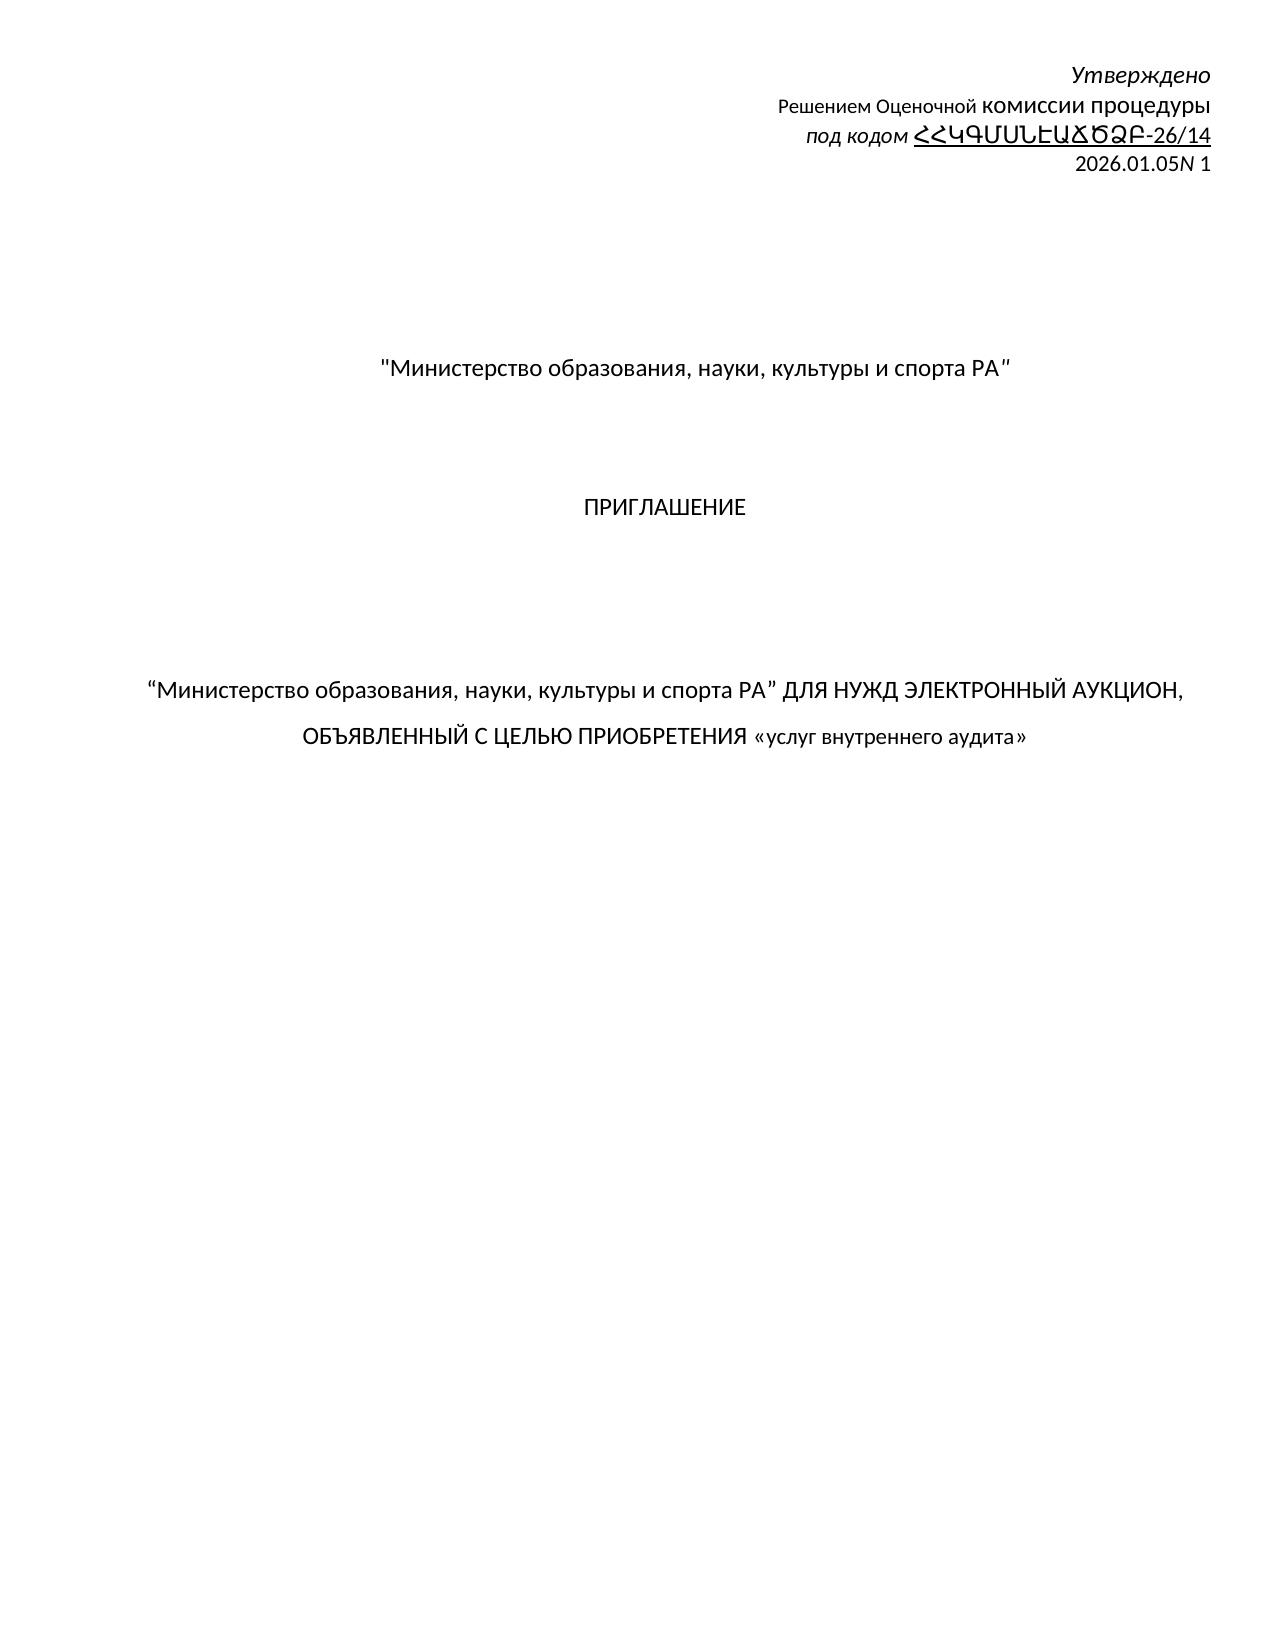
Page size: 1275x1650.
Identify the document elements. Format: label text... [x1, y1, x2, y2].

text “Министерство образования, науки, культуры и спорта РА” ДЛЯ НУЖД ЭЛЕКТРОННЫЙ АУКЦИОН, ОБЪЯВЛЕННЫЙ С ЦЕЛЬЮ ПРИОБРЕТЕНИЯ «услуг внутреннего аудита» [118, 674, 1212, 750]
text под кодом ՀՀԿԳՄՍՆԷԱՃԾՁԲ-26/14 2026.01.05 N 1 [118, 120, 1211, 177]
text ПРИГЛАШЕНИЕ [118, 491, 1212, 522]
text Решением Оценочной комиссии процедуры [118, 89, 1211, 120]
text Утверждено [118, 59, 1211, 89]
text "Министерство образования, науки, культуры и спорта РА" [118, 352, 1212, 383]
